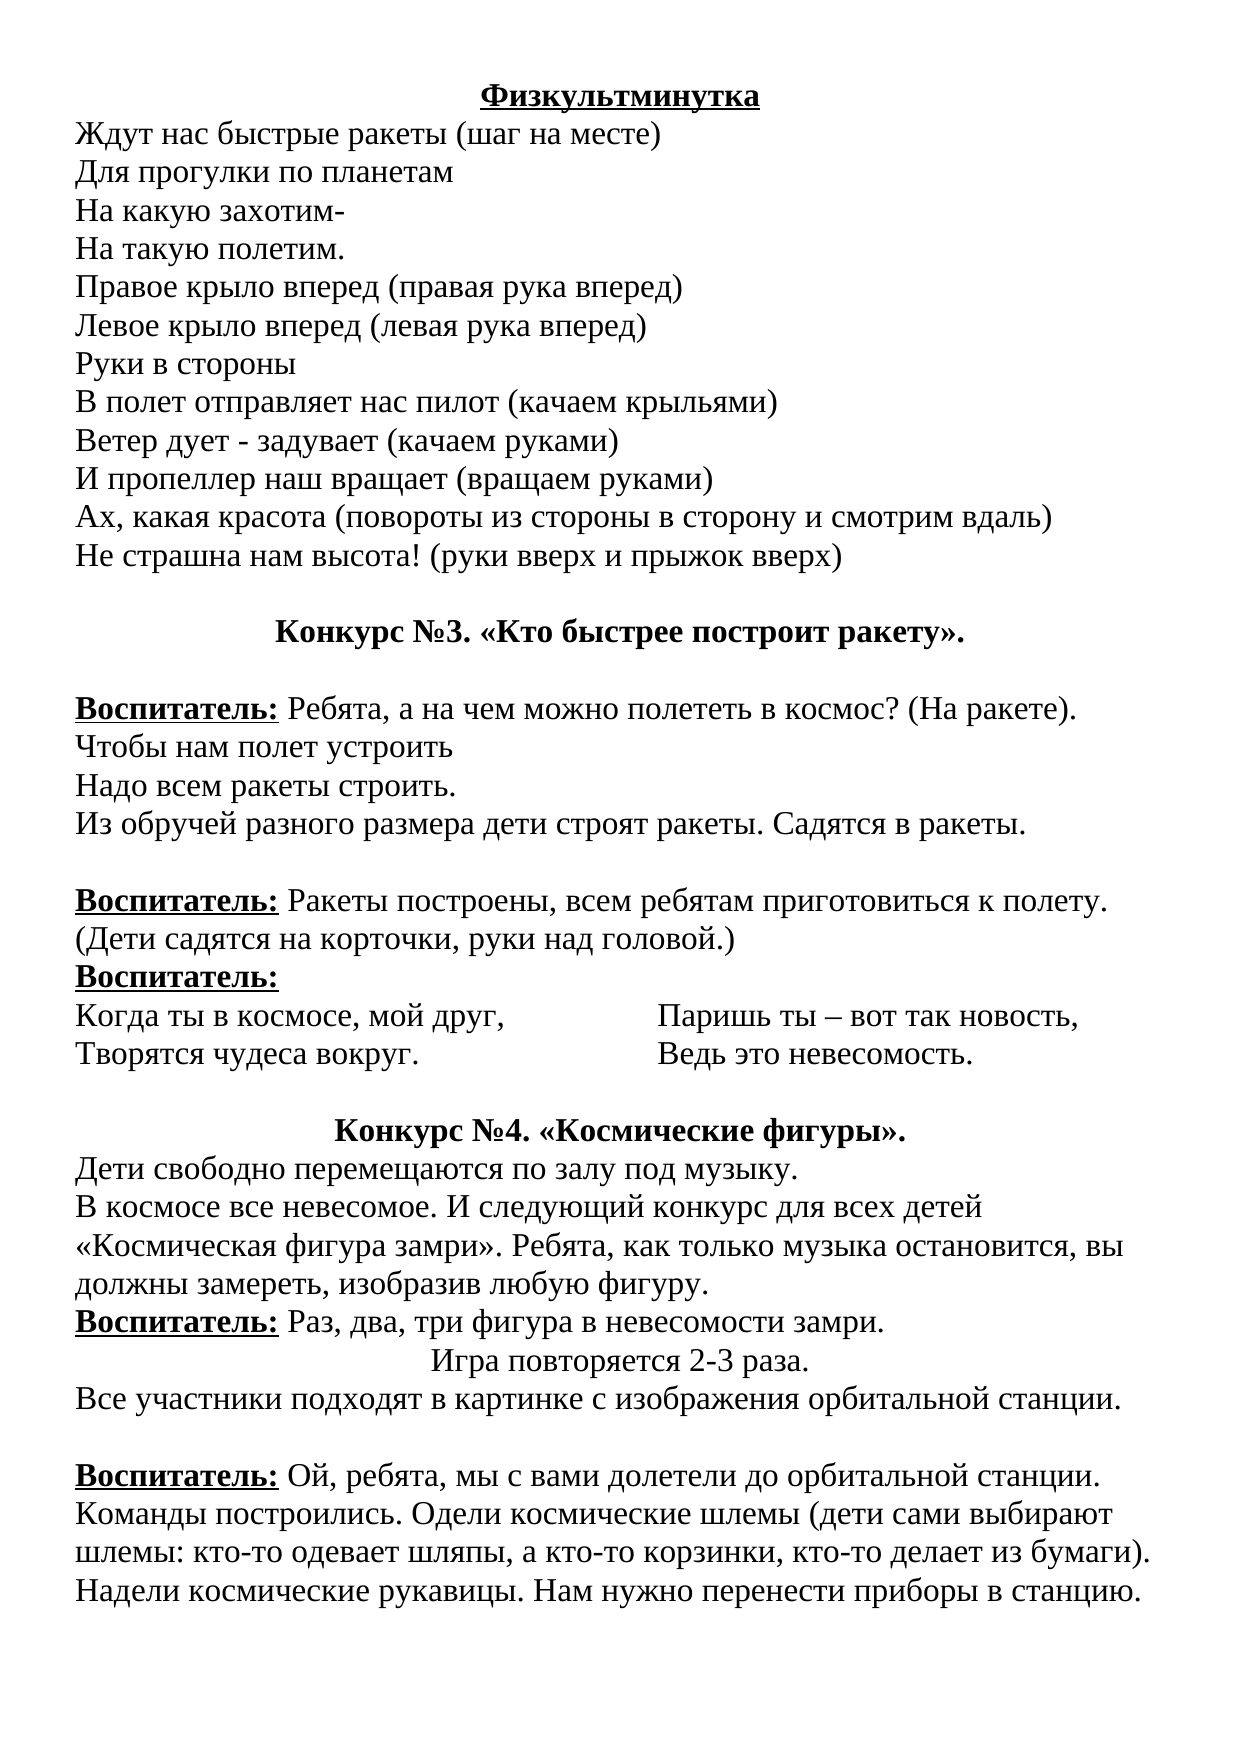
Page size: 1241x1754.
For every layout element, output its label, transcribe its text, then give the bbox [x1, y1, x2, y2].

text Творятся чудеса вокруг. [75, 1033, 583, 1072]
text Паришь ты – вот так новость, [657, 995, 1165, 1033]
text На какую захотим- [75, 190, 1165, 228]
text Дети свободно перемещаются по залу под музыку. [75, 1148, 1165, 1187]
text Воспитатель: Ой, ребята, мы с вами долетели до орбитальной станции. Команды построились. Одели космические шлемы (дети сами выбирают шлемы: кто-то одевает шляпы, а кто-то корзинки, кто-то делает из бумаги). Надели космические рукавицы. Нам нужно перенести приборы в станцию. [75, 1455, 1165, 1608]
text Чтобы нам полет устроить [75, 727, 1165, 765]
text В космосе все невесомое. И следующий конкурс для всех детей «Космическая фигура замри». Ребята, как только музыка остановится, вы должны замереть, изобразив любую фигуру. [75, 1187, 1165, 1302]
text Физкультминутка [75, 75, 1165, 113]
text Конкурс №4. «Космические фигуры». [75, 1110, 1165, 1148]
text Воспитатель: Раз, два, три фигура в невесомости замри. [75, 1302, 1165, 1340]
text Все участники подходят в картинке с изображения орбитальной станции. [75, 1378, 1165, 1417]
text Игра повторяется 2-3 раза. [75, 1340, 1165, 1378]
text Правое крыло вперед (правая рука вперед) [75, 267, 1165, 305]
text Воспитатель: [75, 957, 1165, 995]
text Не страшна нам высота! (руки вверх и прыжок вверх) [75, 535, 1165, 573]
text Конкурс №3. «Кто быстрее построит ракету». [75, 612, 1165, 650]
text Воспитатель: Ребята, а на чем можно полететь в космос? (На ракете). [75, 688, 1165, 727]
text Воспитатель: Ракеты построены, всем ребятам приготовиться к полету. (Дети садятся на корточки, руки над головой.) [75, 880, 1165, 957]
text Ах, какая красота (повороты из стороны в сторону и смотрим вдаль) [75, 497, 1165, 535]
text В полет отправляет нас пилот (качаем крыльями) [75, 382, 1165, 420]
text Для прогулки по планетам [75, 152, 1165, 190]
text Ждут нас быстрые ракеты (шаг на месте) [75, 113, 1165, 152]
text Левое крыло вперед (левая рука вперед) [75, 305, 1165, 343]
text Руки в стороны [75, 343, 1165, 382]
text Ведь это невесомость. [657, 1033, 1165, 1072]
text Надо всем ракеты строить. [75, 765, 1165, 803]
text Ветер дует - задувает (качаем руками) [75, 420, 1165, 458]
text Из обручей разного размера дети строят ракеты. Садятся в ракеты. [75, 803, 1165, 842]
text На такую полетим. [75, 228, 1165, 267]
text Когда ты в космосе, мой друг, [75, 995, 583, 1033]
text И пропеллер наш вращает (вращаем руками) [75, 458, 1165, 497]
